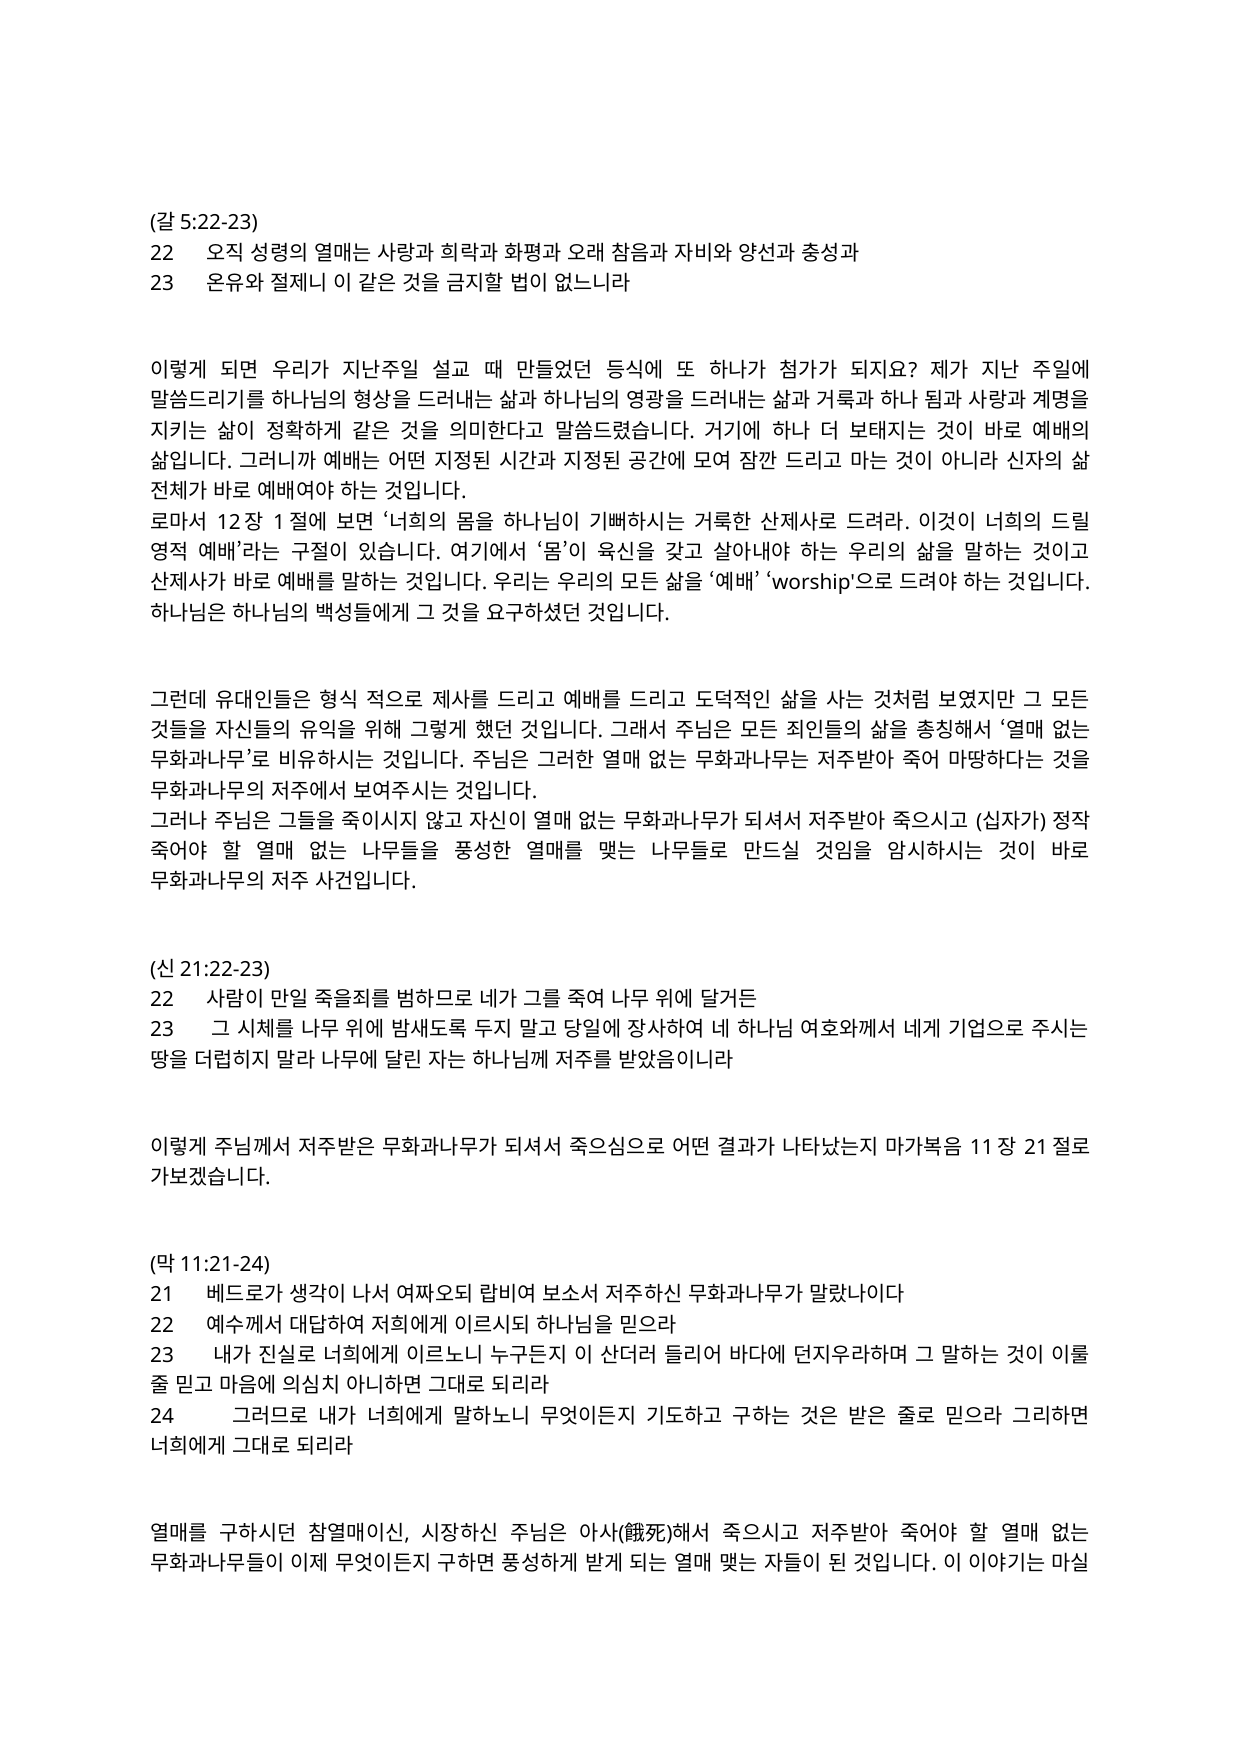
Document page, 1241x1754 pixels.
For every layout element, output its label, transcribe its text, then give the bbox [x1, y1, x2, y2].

text 22 오직 성령의 열매는 사랑과 희락과 화평과 오래 참음과 자비와 양선과 충성과 [150, 236, 1090, 266]
text (막11:21-24) [150, 1247, 1090, 1278]
text 이렇게 되면 우리가 지난주일 설교 때 만들었던 등식에 또 하나가 첨가가 되지요? 제가 지난 주일에 말씀드리기를 하나님의 형상을 드러내는 삶과 하나님의 영광을 드러내는 삶과 거룩과 하나 됨과 사랑과 계명을 지키는 삶이 정확하게 같은 것을 의미한다고 말씀드렸습니다. 거기에 하나 더 보태지는 것이 바로 예배의 삶입니다. 그러니까 예배는 어떤 지정된 시간과 지정된 공간에 모여 잠깐 드리고 마는 것이 아니라 신자의 삶 전체가 바로 예배여야 하는 것입니다. [150, 353, 1090, 505]
text (갈5:22-23) [150, 206, 1090, 236]
text 21 베드로가 생각이 나서 여짜오되 랍비여 보소서 저주하신 무화과나무가 말랐나이다 [150, 1278, 1090, 1308]
text 이렇게 주님께서 저주받은 무화과나무가 되셔서 죽으심으로 어떤 결과가 나타났는지 마가복음 11장 21절로 가보겠습니다. [150, 1130, 1090, 1191]
text 22 예수께서 대답하여 저희에게 이르시되 하나님을 믿으라 [150, 1308, 1090, 1338]
text 그러나 주님은 그들을 죽이시지 않고 자신이 열매 없는 무화과나무가 되셔서 저주받아 죽으시고 (십자가) 정작 죽어야 할 열매 없는 나무들을 풍성한 열매를 맺는 나무들로 만드실 것임을 암시하시는 것이 바로 무화과나무의 저주 사건입니다. [150, 804, 1090, 895]
text 22 사람이 만일 죽을죄를 범하므로 네가 그를 죽여 나무 위에 달거든 [150, 982, 1090, 1012]
text 로마서 12장 1절에 보면 ‘너희의 몸을 하나님이 기뻐하시는 거룩한 산제사로 드려라. 이것이 너희의 드릴 영적 예배’라는 구절이 있습니다. 여기에서 ‘몸’이 육신을 갖고 살아내야 하는 우리의 삶을 말하는 것이고 산제사가 바로 예배를 말하는 것입니다. 우리는 우리의 모든 삶을 ‘예배’ ‘worship'으로 드려야 하는 것입니다. 하나님은 하나님의 백성들에게 그 것을 요구하셨던 것입니다. [150, 505, 1090, 626]
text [150, 1516, 1090, 1577]
text 23 내가 진실로 너희에게 이르노니 누구든지 이 산더러 들리어 바다에 던지우라하며 그 말하는 것이 이룰 줄 믿고 마음에 의심치 아니하면 그대로 되리라 [150, 1338, 1090, 1399]
text 24 그러므로 내가 너희에게 말하노니 무엇이든지 기도하고 구하는 것은 받은 줄로 믿으라 그리하면 너희에게 그대로 되리라 [150, 1399, 1090, 1459]
text 23 온유와 절제니 이 같은 것을 금지할 법이 없느니라 [150, 266, 1090, 297]
text 그런데 유대인들은 형식 적으로 제사를 드리고 예배를 드리고 도덕적인 삶을 사는 것처럼 보였지만 그 모든 것들을 자신들의 유익을 위해 그렇게 했던 것입니다. 그래서 주님은 모든 죄인들의 삶을 총칭해서 ‘열매 없는 무화과나무’로 비유하시는 것입니다. 주님은 그러한 열매 없는 무화과나무는 저주받아 죽어 마땅하다는 것을 무화과나무의 저주에서 보여주시는 것입니다. [150, 683, 1090, 804]
text (신21:22-23) [150, 952, 1090, 982]
text 23 그 시체를 나무 위에 밤새도록 두지 말고 당일에 장사하여 네 하나님 여호와께서 네게 기업으로 주시는 땅을 더럽히지 말라 나무에 달린 자는 하나님께 저주를 받았음이니라 [150, 1012, 1090, 1073]
